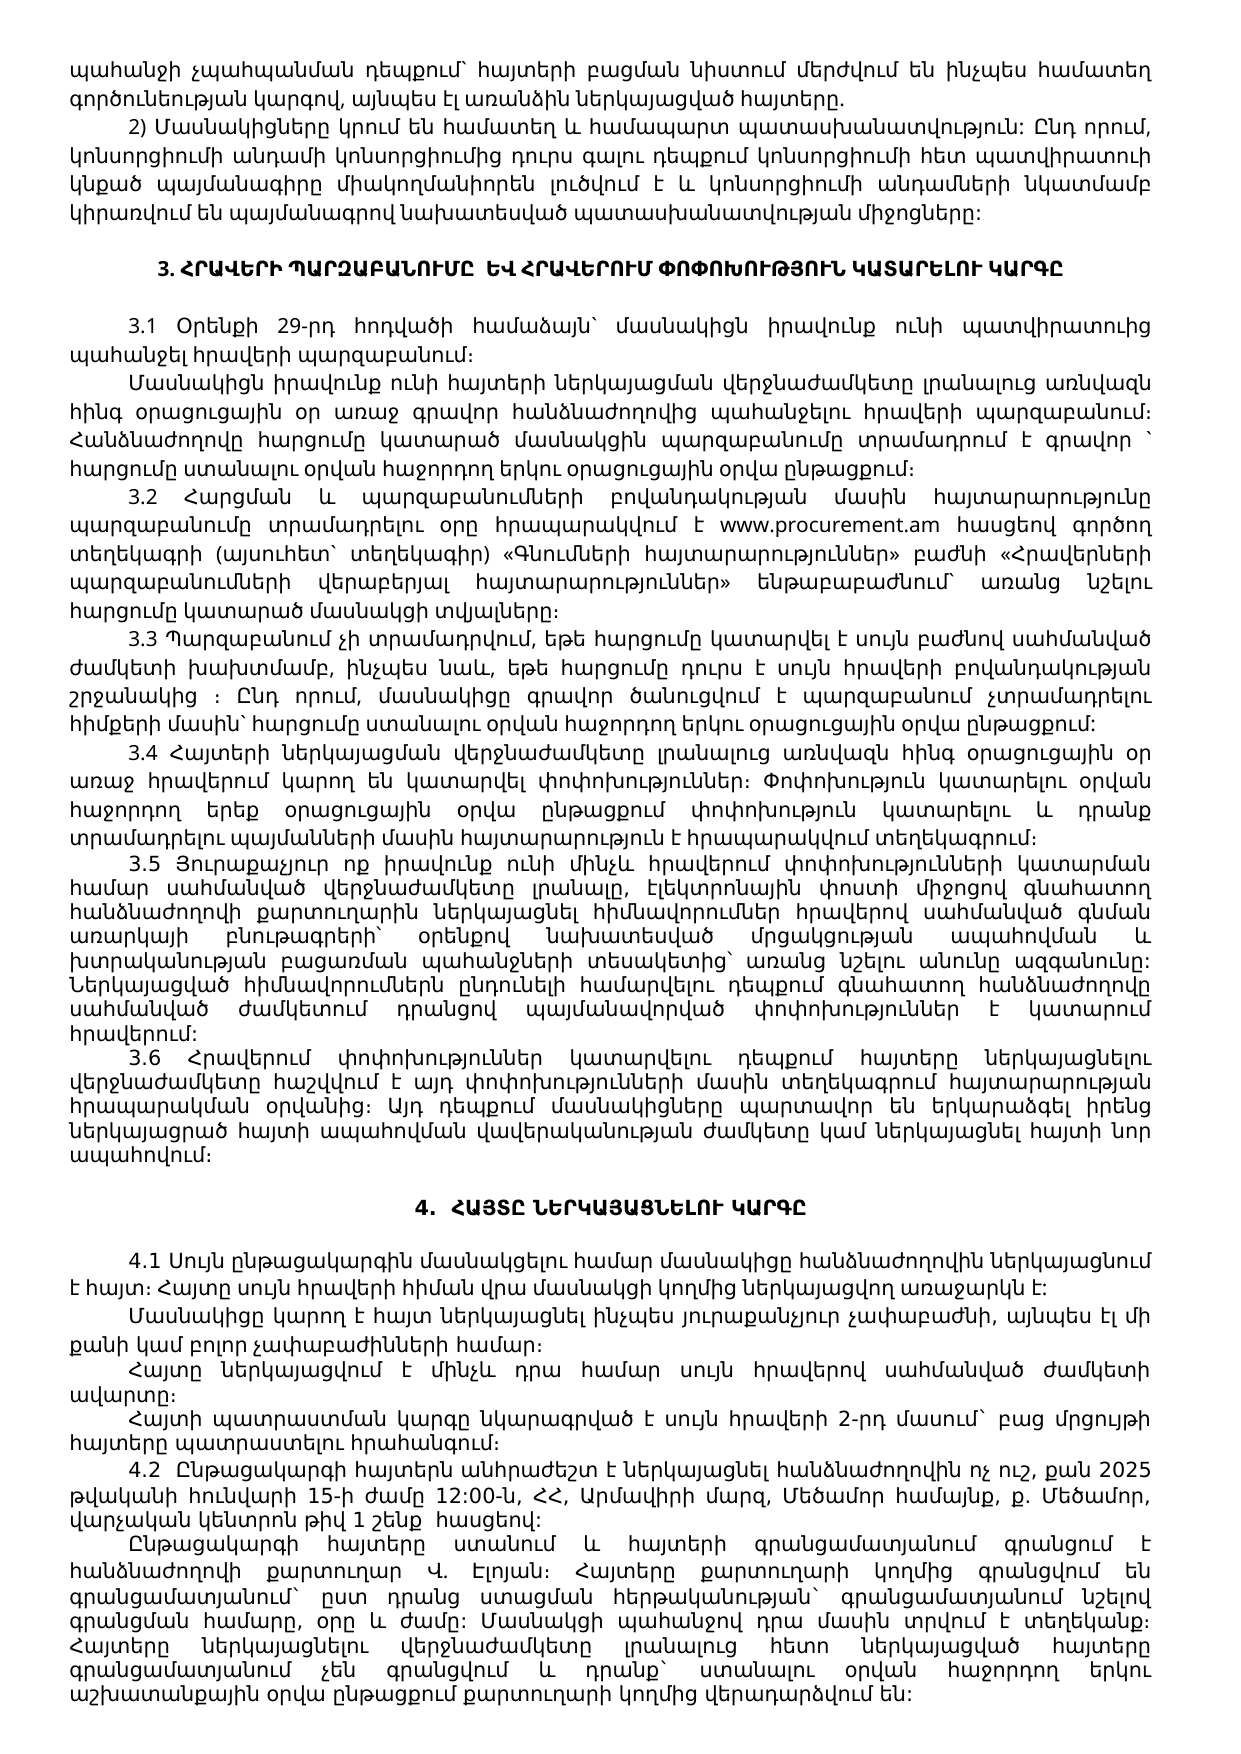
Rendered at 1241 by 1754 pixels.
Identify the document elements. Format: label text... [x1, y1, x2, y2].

text 3.6 Հրավերում փոփոխություններ կատարվելու դեպքում հայտերը ներկայացնելու վերջնաժամկետը հաշվվում է այդ փոփոխությունների մասին տեղեկագրում հայտարարության հրապարակման օրվանից։ Այդ դեպքում մասնակիցները պարտավոր են երկարաձգել իրենց ներկայացրած հայտի ապահովման վավերականության ժամկետը կամ ներկայացնել հայտի նոր ապահովում։ [69, 1046, 1152, 1167]
text 3.4 Հայտերի ներկայացման վերջնաժամկետը լրանալուց առնվազն հինգ օրացուցային օր առաջ հրավերում կարող են կատարվել փոփոխություններ։ Փոփոխություն կատարելու օրվան հաջորդող երեք օրացուցային օրվա ընթացքում փոփոխություն կատարելու և դրանք տրամադրելու պայմանների մասին հայտարարություն է հրապարակվում տեղեկագրում։ [69, 738, 1152, 852]
text 3.5 Յուրաքաչյուր ոք իրավունք ունի մինչև հրավերում փոփոխությունների կատարման համար սահմանված վերջնաժամկետը լրանալը, էլեկտրոնային փոստի միջոցով գնահատող հանձնաժողովի քարտուղարին ներկայացնել հիմնավորումներ հրավերով սահմանված գնման առարկայի բնութագրերի՝ օրենքով նախատեսված մրցակցության ապահովման և խտրականության բացառման պահանջների տեսակետից՝ առանց նշելու անունը ազգանունը: Ներկայացված հիմնավորումներն ընդունելի համարվելու դեպքում գնահատող հանձնաժողովը սահմանված ժամկետում դրանցով պայմանավորված փոփոխություններ է կատարում հրավերում: [69, 852, 1152, 1046]
text Հայտի պատրաստման կարգը նկարագրված է սույն հրավերի 2-րդ մասում` բաց մրցույթի հայտերը պատրաստելու հրահանգում։ [69, 1407, 1152, 1455]
text 3. ՀՐԱՎԵՐԻ ՊԱՐԶԱԲԱՆՈՒՄԸ ԵՎ ՀՐԱՎԵՐՈՒՄ ՓՈՓՈԽՈՒԹՅՈՒՆ ԿԱՏԱՐԵԼՈՒ ԿԱՐԳԸ [69, 254, 1152, 283]
text 4.1 Սույն ընթացակարգին մասնակցելու համար մասնակիցը հանձնաժողովին ներկայացնում է հայտ։ Հայտը սույն հրավերի հիման վրա մասնակցի կողմից ներկայացվող առաջարկն է: [69, 1249, 1152, 1301]
text 4.2 Ընթացակարգի հայտերն անհրաժեշտ է ներկայացնել հանձնաժողովին ոչ ուշ, քան 2025 թվականի հունվարի 15-ի ժամը 12:00-ն, ՀՀ, Արմավիրի մարզ, Մեծամոր համայնք, ք. Մեծամոր, վարչական կենտրոն թիվ 1 շենք հասցեով: [69, 1455, 1152, 1532]
text 3.3 Պարզաբանում չի տրամադրվում, եթե հարցումը կատարվել է սույն բաժնով սահմանված ժամկետի խախտմամբ, ինչպես նաև, եթե հարցումը դուրս է սույն հրավերի բովանդակության շրջանակից ։ Ընդ որում, մասնակիցը գրավոր ծանուցվում է պարզաբանում չտրամադրելու հիմքերի մասին` հարցումը ստանալու օրվան հաջորդող երկու օրացուցային օրվա ընթացքում: [69, 624, 1152, 738]
text 3.1 Օրենքի 29-րդ հոդվածի համաձայն` մասնակիցն իրավունք ունի պատվիրատուից պահանջել հրավերի պարզաբանում։ [69, 311, 1152, 368]
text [69, 56, 1152, 112]
text Ընթացակարգի հայտերը ստանում և հայտերի գրանցամատյանում գրանցում է հանձնաժողովի քարտուղար Վ. Էլոյան։ Հայտերը քարտուղարի կողմից գրանցվում են գրանցամատյանում` ըստ դրանց ստացման հերթականության` գրանցամատյանում նշելով գրանցման համարը, օրը և ժամը: Մասնակցի պահանջով դրա մասին տրվում է տեղեկանք։ Հայտերը ներկայացնելու վերջնաժամկետը լրանալուց հետո ներկայացված հայտերը գրանցամատյանում չեն գրանցվում և դրանք` ստանալու օրվան հաջորդող երկու աշխատանքային օրվա ընթացքում քարտուղարի կողմից վերադարձվում են: [69, 1532, 1152, 1706]
text Հայտը ներկայացվում է մինչև դրա համար սույն հրավերով սահմանված ժամկետի ավարտը։ [69, 1358, 1152, 1407]
text 3.2 Հարցման և պարզաբանումների բովանդակության մասին հայտարարությունը պարզաբանումը տրամադրելու օրը հրապարակվում է www.procurement.am հասցեով գործող տեղեկագրի (այսուհետ` տեղեկագիր) «Գնումների հայտարարություններ» բաժնի «Հրավերների պարզաբանումների վերաբերյալ հայտարարություններ» ենթաբաբաժնում` առանց նշելու հարցումը կատարած մասնակցի տվյալները։ [69, 482, 1152, 624]
text Մասնակիցը կարող է հայտ ներկայացնել ինչպես յուրաքանչյուր չափաբաժնի, այնպես էլ մի քանի կամ բոլոր չափաբաժինների համար։ [69, 1301, 1152, 1358]
text Մասնակիցն իրավունք ունի հայտերի ներկայացման վերջնաժամկետը լրանալուց առնվազն հինգ օրացուցային օր առաջ գրավոր հանձնաժողովից պահանջելու հրավերի պարզաբանում։ Հանձնաժողովը հարցումը կատարած մասնակցին պարզաբանումը տրամադրում է գրավոր ` հարցումը ստանալու օրվան հաջորդող երկու օրացուցային օրվա ընթացքում։ [69, 368, 1152, 482]
text 2) Մասնակիցները կրում են համատեղ և համապարտ պատասխանատվություն: Ընդ որում, կոնսորցիումի անդամի կոնսորցիումից դուրս գալու դեպքում կոնսորցիումի հետ պատվիրատուի կնքած պայմանագիրը միակողմանիորեն լուծվում է և կոնսորցիումի անդամների նկատմամբ կիրառվում են պայմանագրով նախատեսված պատասխանատվության միջոցները: [69, 112, 1152, 226]
text 4. ՀԱՅՏԸ ՆԵՐԿԱՅԱՑՆԵԼՈՒ ԿԱՐԳԸ [69, 1196, 1152, 1220]
